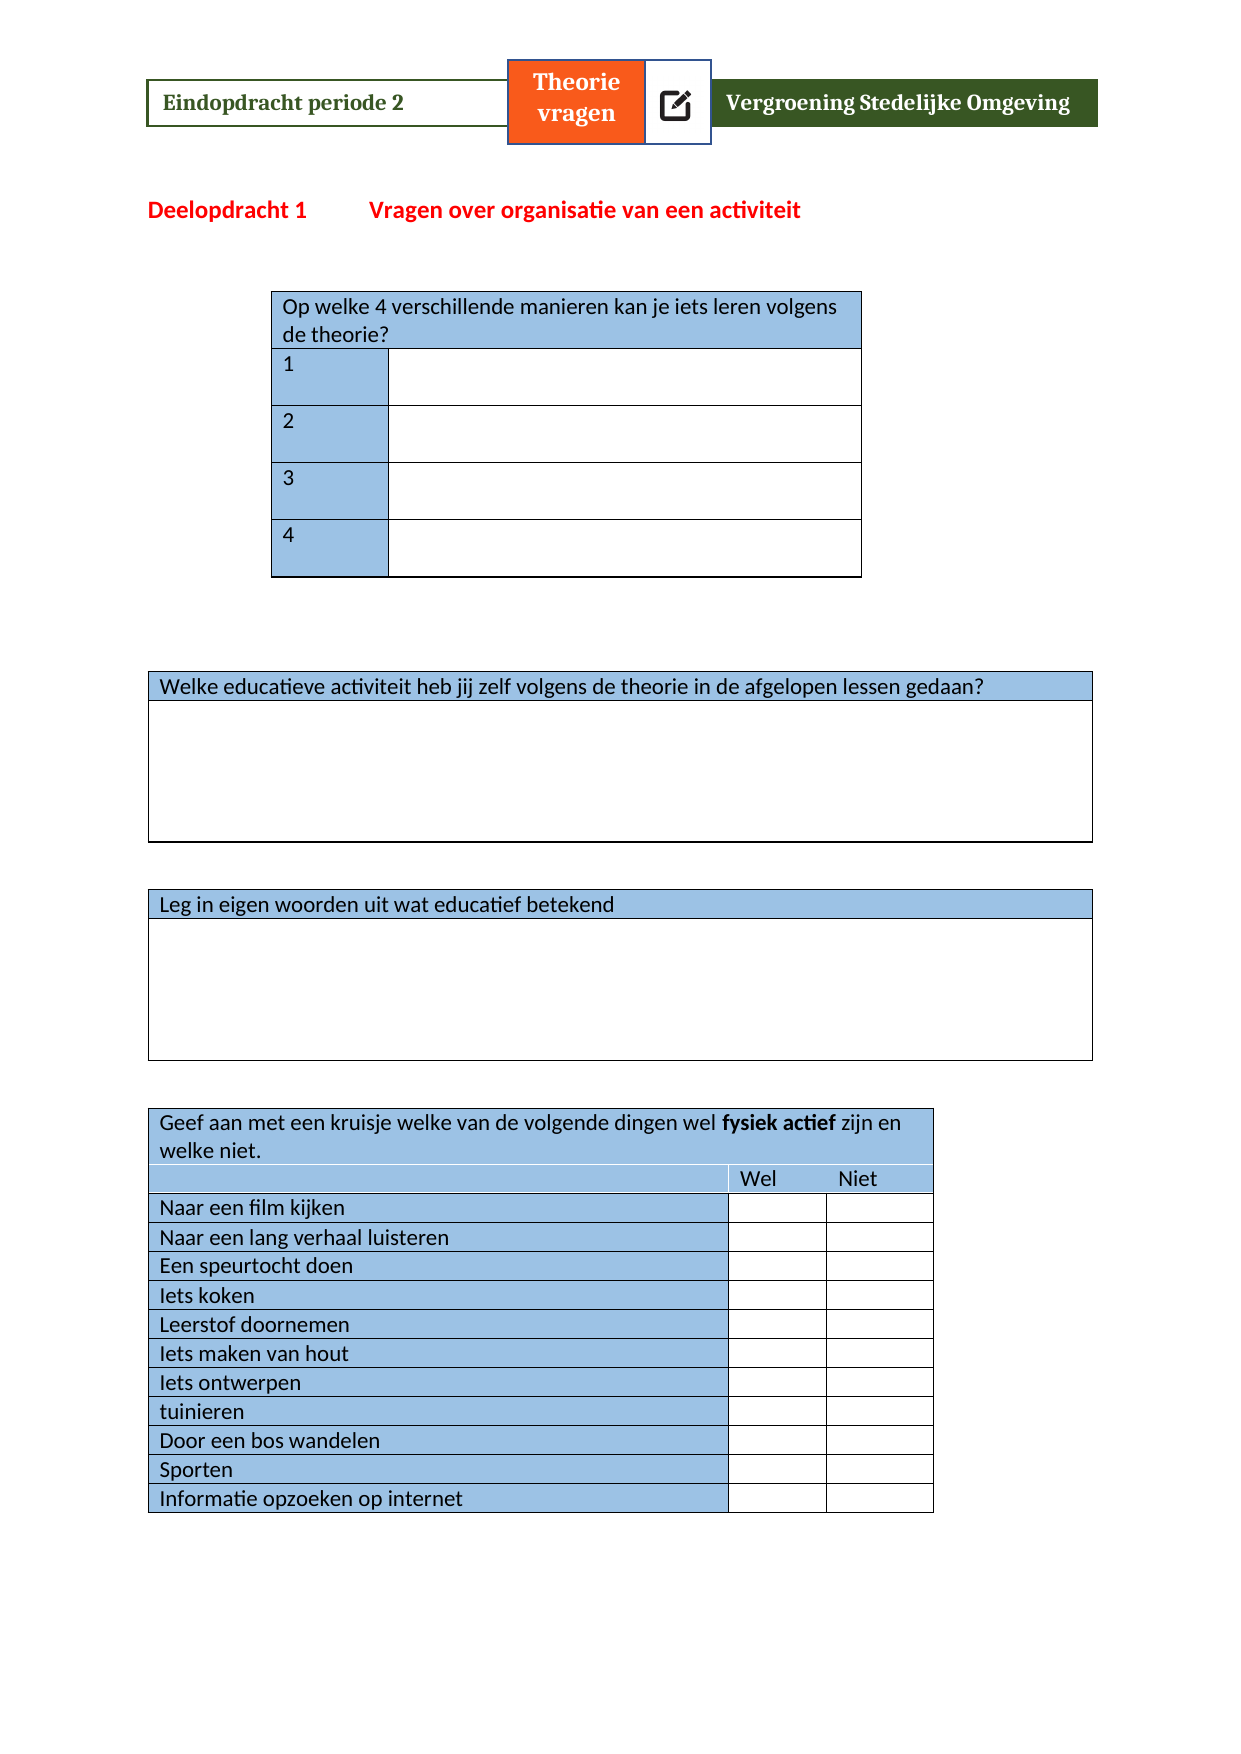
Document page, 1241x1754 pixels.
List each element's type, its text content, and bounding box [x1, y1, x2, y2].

table_cell [827, 1194, 933, 1222]
table_cell 3 [272, 463, 388, 519]
table_cell [827, 1397, 933, 1425]
table_cell Sporten [149, 1455, 728, 1483]
table_cell [729, 1310, 826, 1338]
table_cell [827, 1281, 933, 1309]
table_cell Iets koken [149, 1281, 728, 1309]
table_cell Wel [729, 1165, 827, 1192]
table_cell [389, 520, 861, 576]
table_cell Door een bos wandelen [149, 1426, 728, 1454]
table_cell [729, 1426, 826, 1454]
table_cell Leerstof doornemen [149, 1310, 728, 1338]
table_cell [729, 1339, 826, 1367]
table_cell Iets ontwerpen [149, 1368, 728, 1396]
table_cell [827, 1484, 933, 1512]
table_cell [827, 1368, 933, 1396]
table_cell [729, 1223, 826, 1251]
table_cell [729, 1252, 826, 1280]
table_cell Naar een film kijken [149, 1194, 728, 1222]
table_cell [389, 349, 861, 405]
table_cell [729, 1397, 826, 1425]
table_cell [729, 1368, 826, 1396]
table_cell 2 [272, 406, 388, 462]
text Deelopdracht 1 Vragen over organisatie van een activiteit [148, 194, 1093, 225]
table_cell [389, 463, 861, 519]
table_cell 1 [272, 349, 388, 405]
table_cell [827, 1426, 933, 1454]
table_header Op welke 4 verschillende manieren kan je iets leren volgens de theorie? [272, 292, 861, 348]
table_cell Iets maken van hout [149, 1339, 728, 1367]
table_cell Niet [827, 1165, 933, 1192]
table_cell [149, 919, 1092, 1059]
table_cell [149, 1165, 728, 1192]
table_cell [729, 1194, 826, 1222]
picture [647, 76, 704, 133]
table_header Geef aan met een kruisje welke van de volgende dingen wel fysiek actief zijn en welke niet. [149, 1109, 933, 1164]
table_cell [389, 406, 861, 462]
table_cell [729, 1484, 826, 1512]
table_cell [729, 1455, 826, 1483]
table_cell [729, 1281, 826, 1309]
table_cell Informatie opzoeken op internet [149, 1484, 728, 1512]
table_header Welke educatieve activiteit heb jij zelf volgens de theorie in de afgelopen lessen gedaan? [149, 672, 1092, 700]
table_cell [149, 701, 1092, 841]
table_cell [827, 1252, 933, 1280]
table_cell Een speurtocht doen [149, 1252, 728, 1280]
table_cell [827, 1455, 933, 1483]
table_cell 4 [272, 520, 388, 576]
table_header Leg in eigen woorden uit wat educatief betekend [149, 890, 1092, 918]
table_cell [827, 1310, 933, 1338]
table_cell Naar een lang verhaal luisteren [149, 1223, 728, 1251]
table_cell [827, 1339, 933, 1367]
table_cell tuinieren [149, 1397, 728, 1425]
table_cell [827, 1223, 933, 1251]
